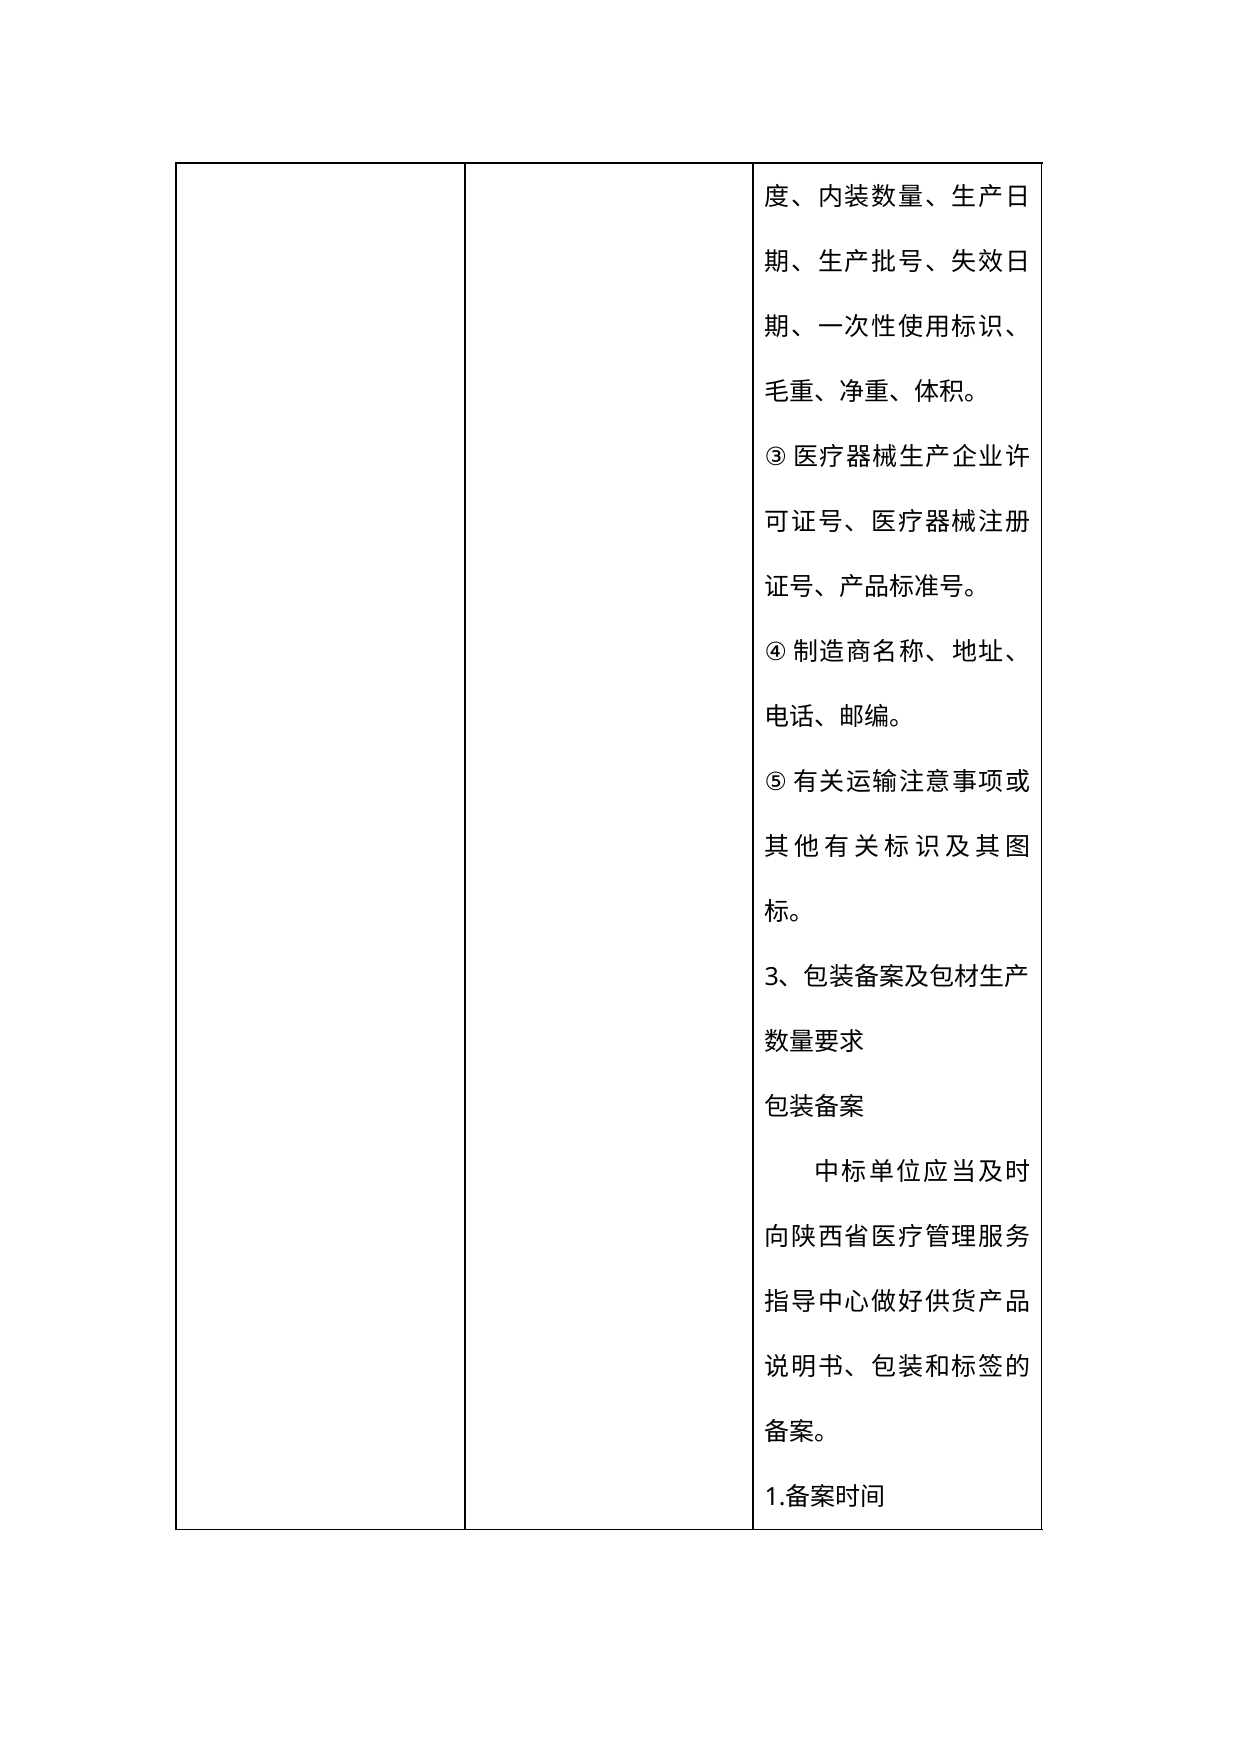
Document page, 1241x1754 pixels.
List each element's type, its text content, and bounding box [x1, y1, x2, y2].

table_cell 1 [177, 164, 464, 1528]
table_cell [754, 164, 1041, 1528]
table_cell [466, 164, 752, 1528]
